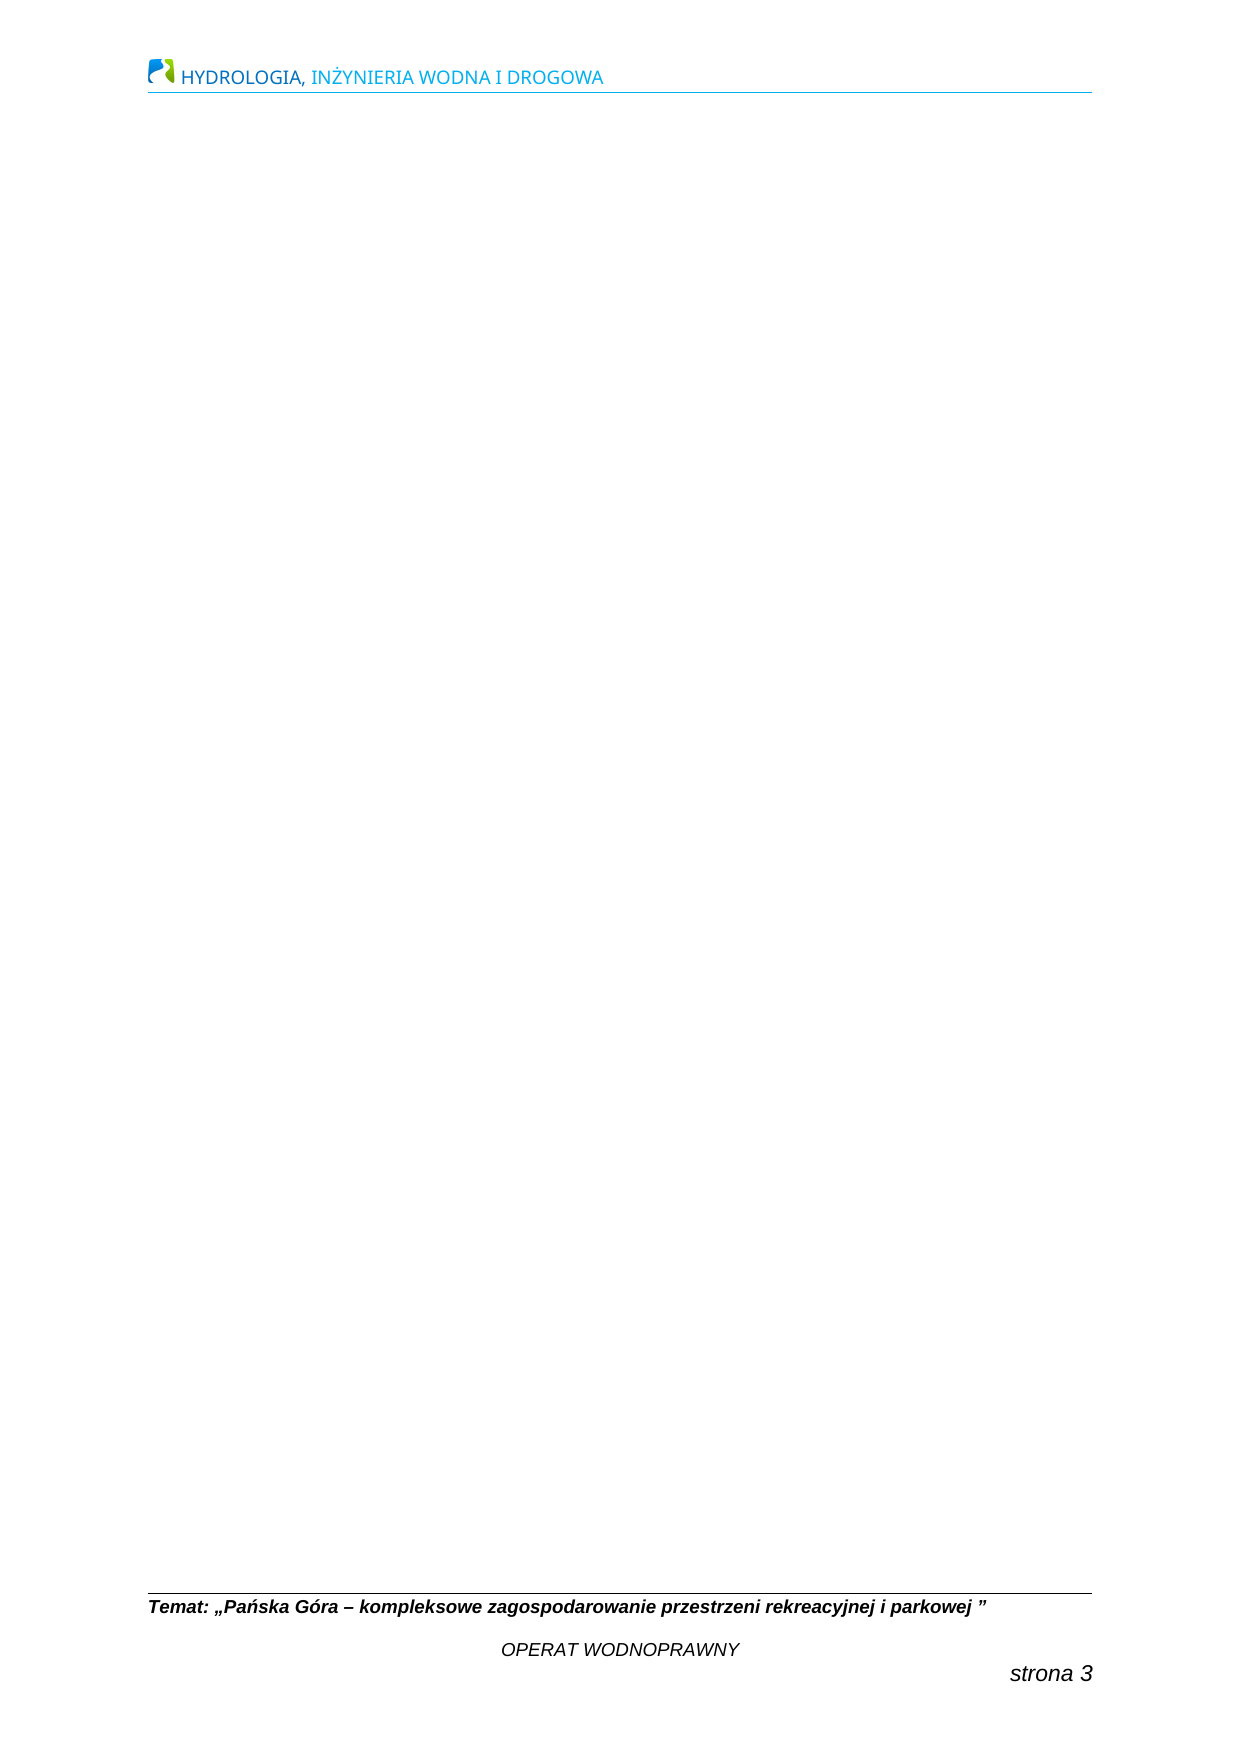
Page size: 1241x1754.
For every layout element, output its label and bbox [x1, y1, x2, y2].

picture [147, 59, 176, 84]
